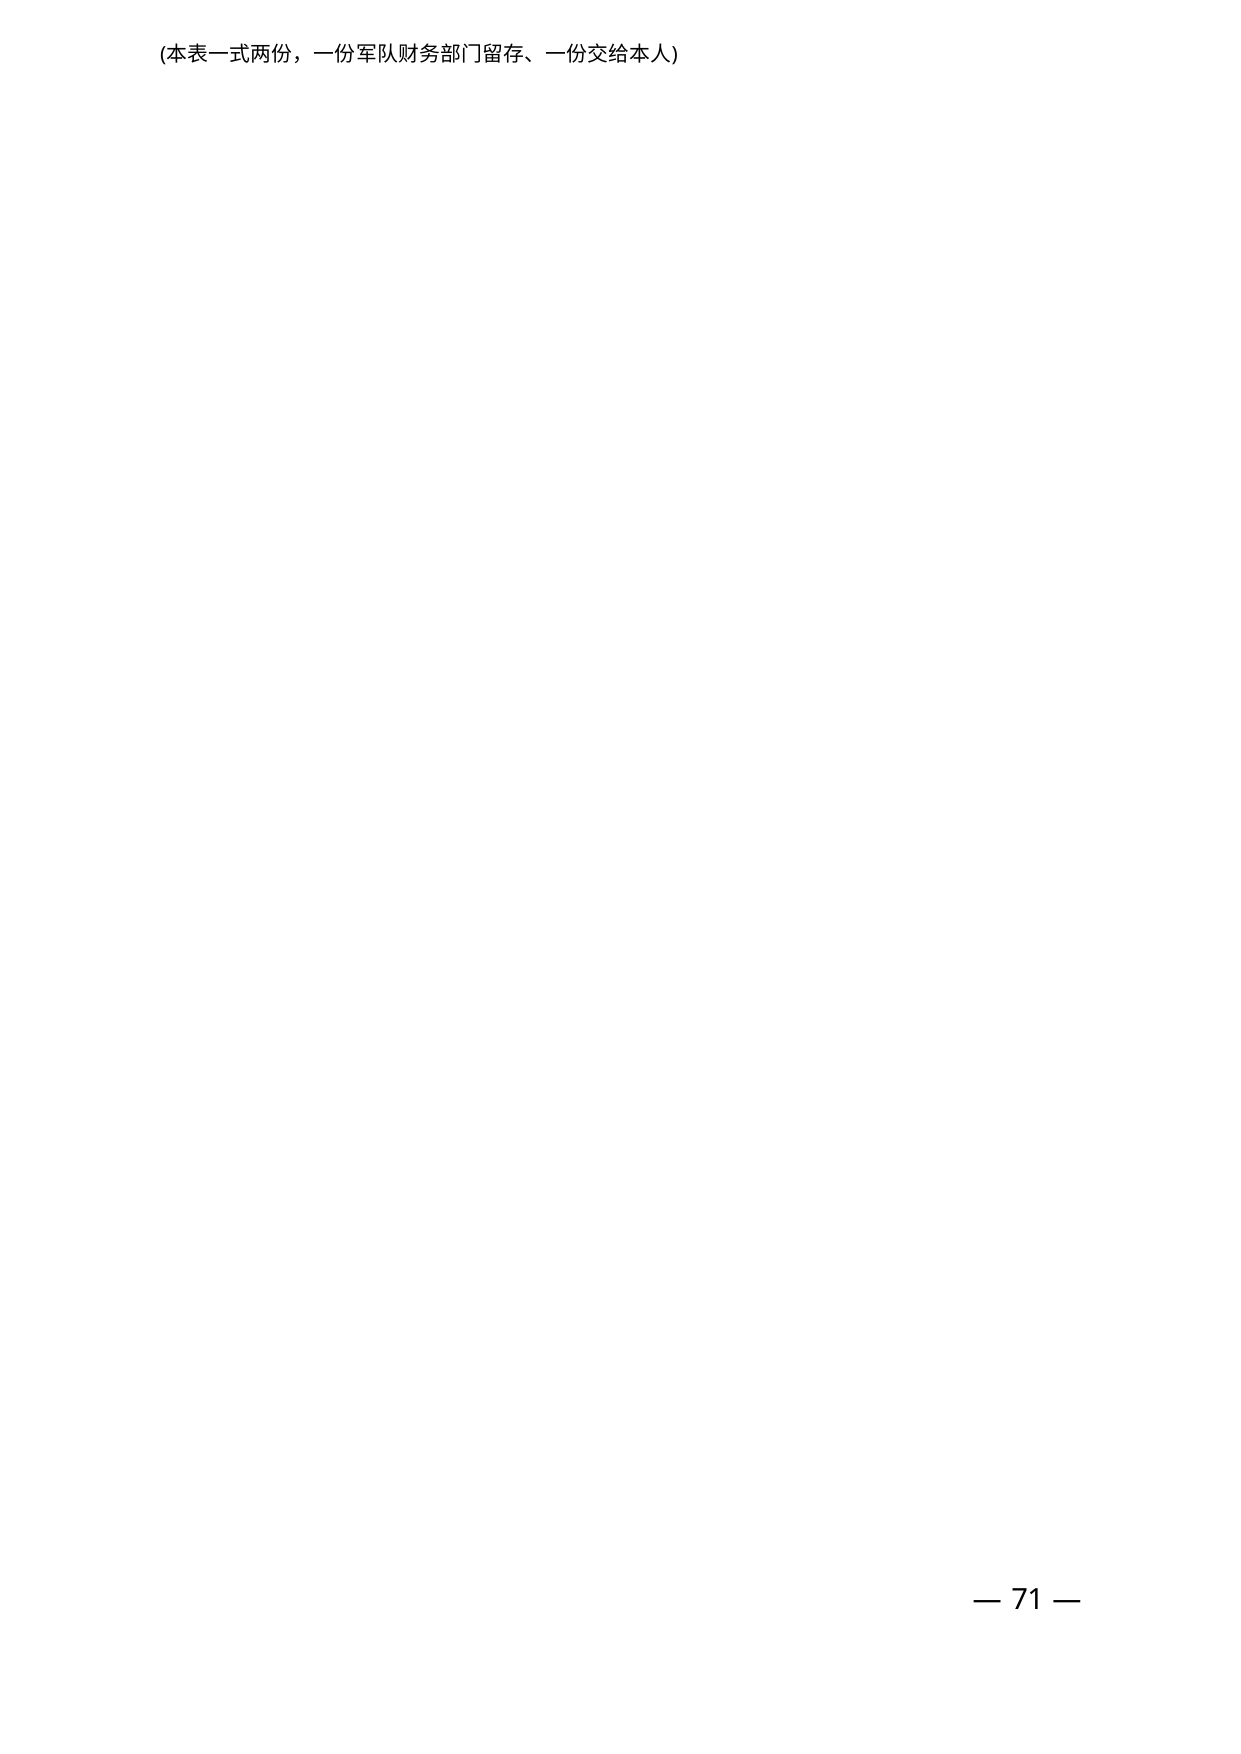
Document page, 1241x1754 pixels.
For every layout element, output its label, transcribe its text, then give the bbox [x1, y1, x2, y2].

text (本表一式两份，一份军队财务部门留存、一份交给本人) [160, 42, 1108, 66]
